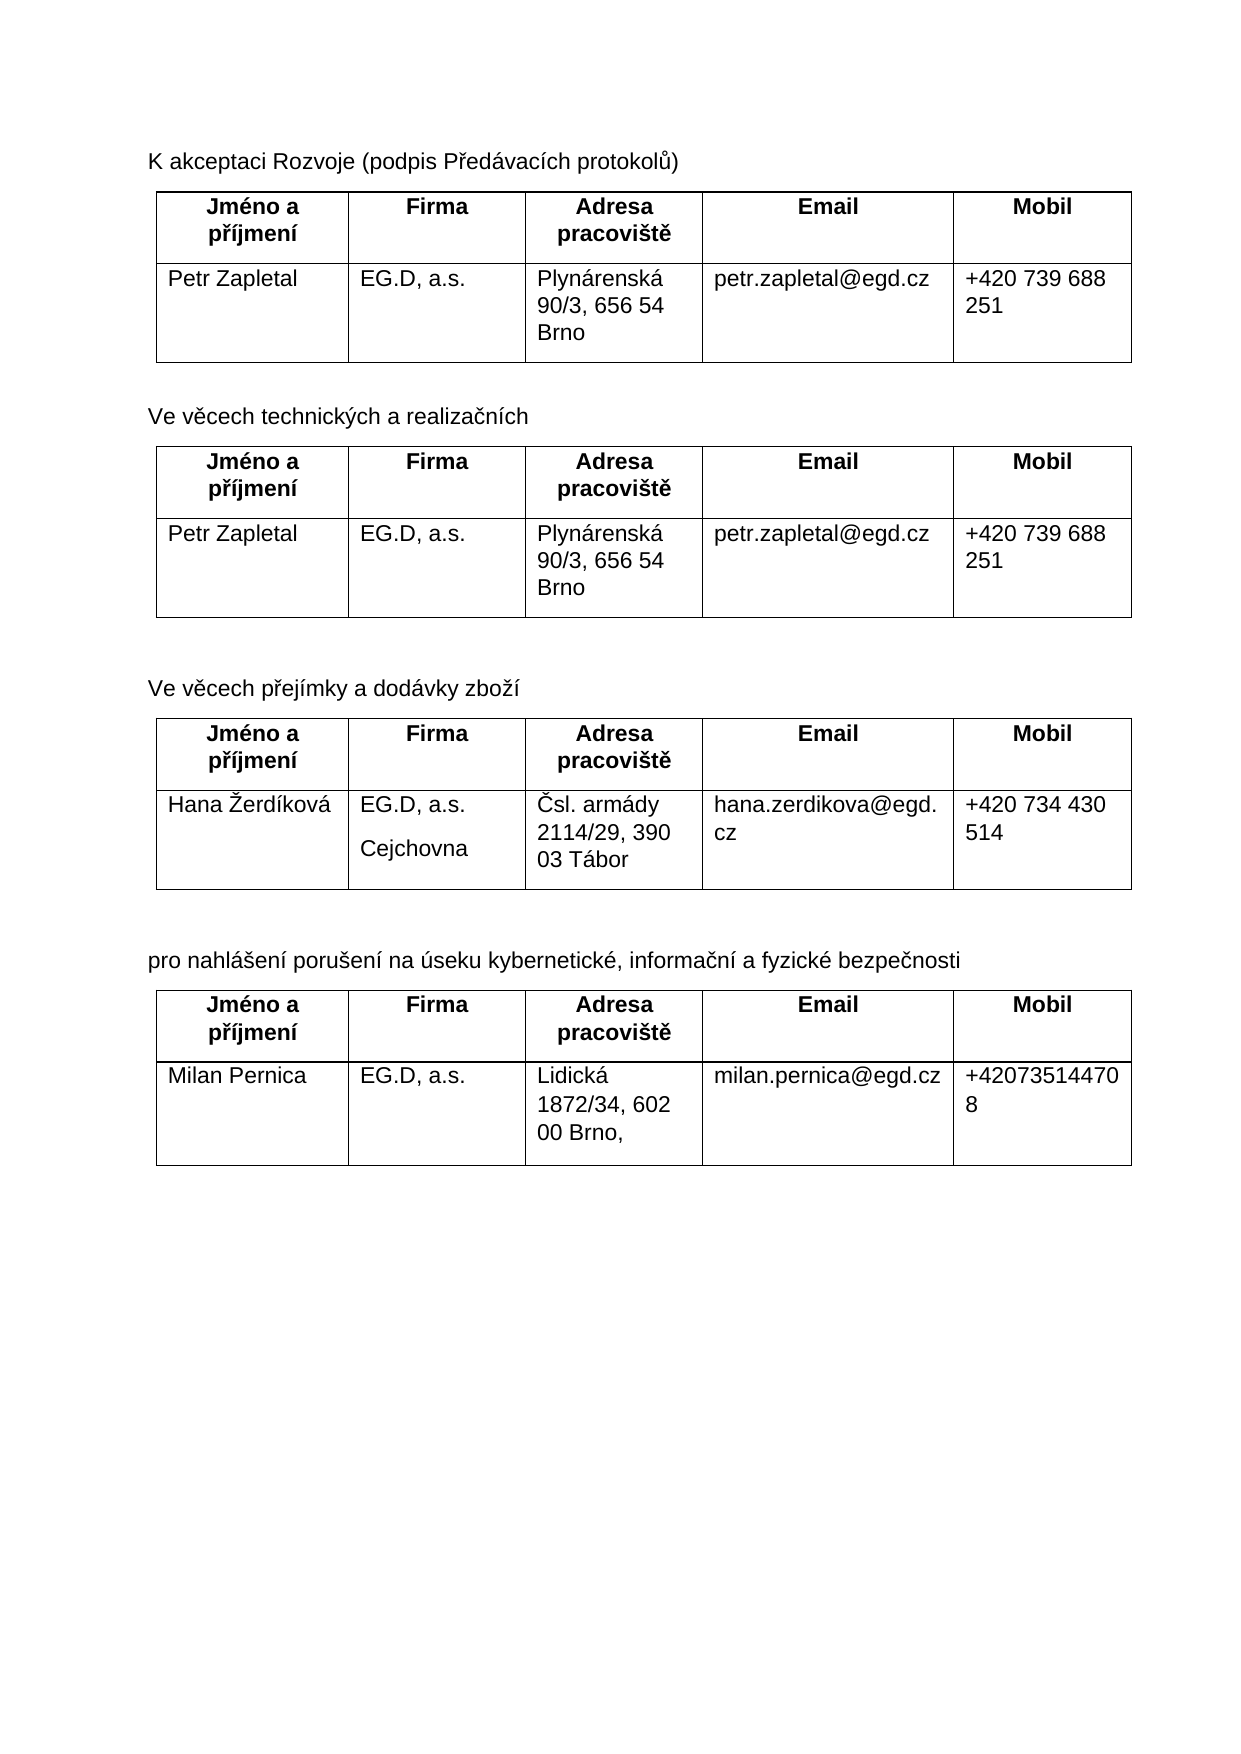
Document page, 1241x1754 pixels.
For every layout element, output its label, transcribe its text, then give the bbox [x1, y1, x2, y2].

table_cell +420735144708 [954, 1063, 1131, 1164]
table_cell Plynárenská 90/3, 656 54 Brno [526, 519, 702, 617]
table_cell Lidická 1872/34, 602 00 Brno, [526, 1063, 702, 1164]
table_header Adresa pracoviště [526, 719, 702, 789]
table_cell milan.pernica@egd.cz [703, 1063, 953, 1164]
table_cell EG.D, a.s. [349, 519, 525, 617]
table_cell EG.D, a.s. Cejchovna [349, 791, 525, 888]
table_cell Petr Zapletal [157, 519, 348, 617]
table_header Mobil [954, 719, 1131, 789]
table_header Mobil [954, 193, 1131, 263]
table_header Jméno a příjmení [157, 447, 348, 518]
table_cell EG.D, a.s. [349, 1063, 525, 1164]
text pro nahlášení porušení na úseku kybernetické, informační a fyzické bezpečnosti [148, 946, 1093, 973]
table_header Adresa pracoviště [526, 447, 702, 518]
table_header Jméno a příjmení [157, 991, 348, 1061]
table_cell +420 739 688 251 [954, 519, 1131, 617]
table_header Email [703, 991, 953, 1061]
table_header Email [703, 447, 953, 518]
table_header Firma [349, 193, 525, 263]
table_cell petr.zapletal@egd.cz [703, 519, 953, 617]
table_cell +420 739 688 251 [954, 264, 1131, 362]
text K akceptaci Rozvoje (podpis Předávacích protokolů) [148, 148, 1093, 175]
text Ve věcech přejímky a dodávky zboží [148, 674, 1093, 701]
table_cell Plynárenská 90/3, 656 54 Brno [526, 264, 702, 362]
table_header Firma [349, 991, 525, 1061]
table_header Jméno a příjmení [157, 193, 348, 263]
table_cell Hana Žerdíková [157, 791, 348, 888]
table_header Mobil [954, 991, 1131, 1061]
table_cell Čsl. armády 2114/29, 390 03 Tábor [526, 791, 702, 888]
table_header Mobil [954, 447, 1131, 518]
table_header Email [703, 719, 953, 789]
table_cell Petr Zapletal [157, 264, 348, 362]
table_cell petr.zapletal@egd.cz [703, 264, 953, 362]
table_header Email [703, 193, 953, 263]
table_header Adresa pracoviště [526, 991, 702, 1061]
text Ve věcech technických a realizačních [148, 402, 1093, 429]
table_cell hana.zerdikova@egd.cz [703, 791, 953, 888]
table_header Firma [349, 447, 525, 518]
table_header Adresa pracoviště [526, 193, 702, 263]
table_cell Milan Pernica [157, 1063, 348, 1164]
table_cell +420 734 430 514 [954, 791, 1131, 888]
table_header Firma [349, 719, 525, 789]
table_cell EG.D, a.s. [349, 264, 525, 362]
table_header Jméno a příjmení [157, 719, 348, 789]
